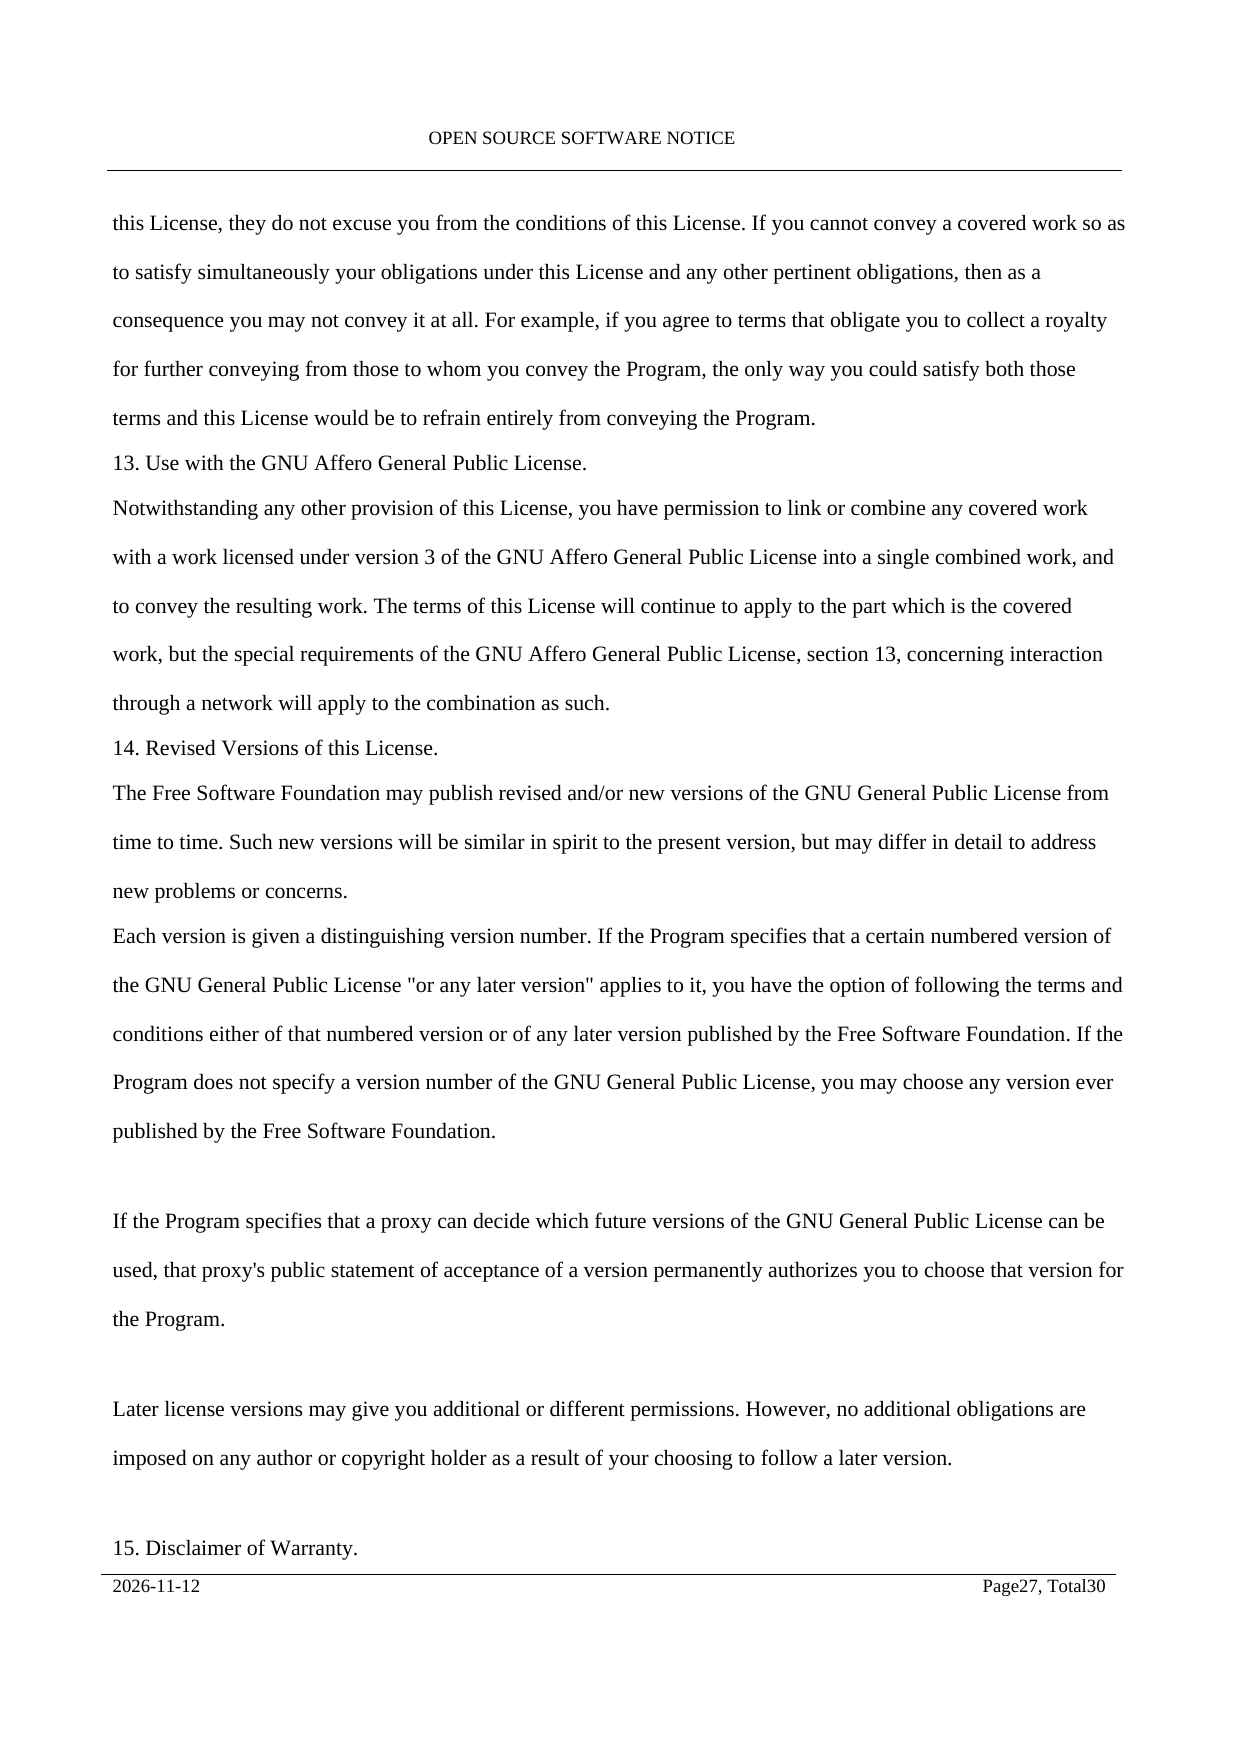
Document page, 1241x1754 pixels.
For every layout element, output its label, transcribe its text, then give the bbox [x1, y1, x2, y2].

text The Free Software Foundation may publish revised and/or new versions of the GNU General Public License from time to time. Such new versions will be similar in spirit to the present version, but may differ in detail to address new problems or concerns. [112, 777, 1128, 907]
text 14. Revised Versions of this License. [112, 732, 1128, 764]
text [112, 206, 1128, 434]
text Notwithstanding any other provision of this License, you have permission to link or combine any covered work with a work licensed under version 3 of the GNU Affero General Public License into a single combined work, and to convey the resulting work. The terms of this License will continue to apply to the part which is the covered work, but the special requirements of the GNU Affero General Public License, section 13, concerning interaction through a network will apply to the combination as such. [112, 492, 1128, 719]
text Later license versions may give you additional or different permissions. However, no additional obligations are imposed on any author or copyright holder as a result of your choosing to follow a later version. [112, 1392, 1128, 1473]
text 13. Use with the GNU Affero General Public License. [112, 446, 1128, 479]
text 15. Disclaimer of Warranty. [112, 1531, 1128, 1564]
text If the Program specifies that a proxy can decide which future versions of the GNU General Public License can be used, that proxy's public statement of acceptance of a version permanently authorizes you to choose that version for the Program. [112, 1204, 1128, 1334]
text Each version is given a distinguishing version number. If the Program specifies that a certain numbered version of the GNU General Public License "or any later version" applies to it, you have the option of following the terms and conditions either of that numbered version or of any later version published by the Free Software Foundation. If the Program does not specify a version number of the GNU General Public License, you may choose any version ever published by the Free Software Foundation. [112, 919, 1128, 1147]
